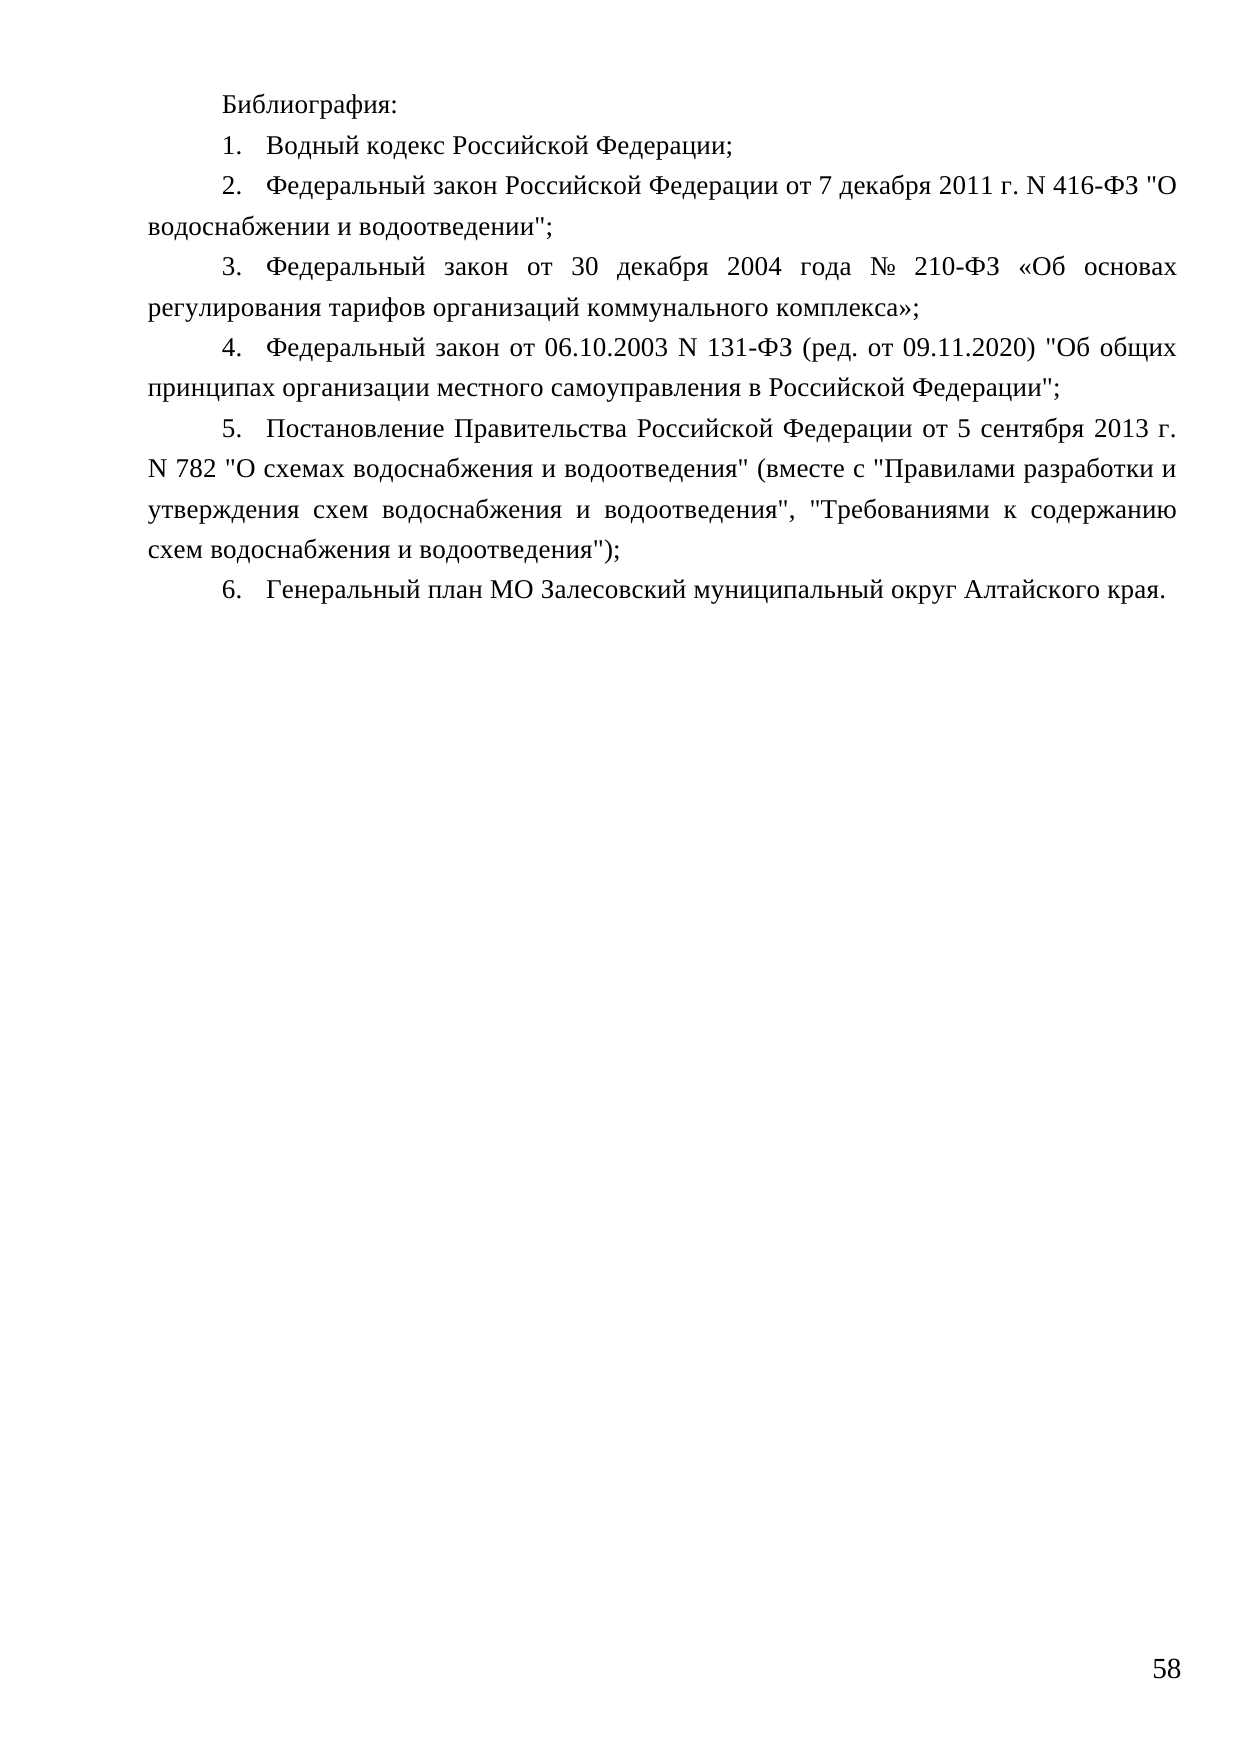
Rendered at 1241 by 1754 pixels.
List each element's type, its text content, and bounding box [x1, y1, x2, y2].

list Федеральный закон от 06.10.2003 N 131-ФЗ (ред. от 09.11.2020) "Об общих принципах организации местного самоуправления в Российской Федерации"; [148, 331, 1179, 403]
text Библиография: [148, 89, 1179, 120]
list Федеральный закон Российской Федерации от 7 декабря 2011 г. N 416-ФЗ "О водоснабжении и водоотведении"; [148, 169, 1179, 241]
list Генеральный план МО Залесовский муниципальный округ Алтайского края. [148, 574, 1179, 605]
list Постановление Правительства Российской Федерации от 5 сентября 2013 г. N 782 "О схемах водоснабжения и водоотведения" (вместе с "Правилами разработки и утверждения схем водоснабжения и водоотведения", "Требованиями к содержанию схем водоснабжения и водоотведения"); [148, 412, 1179, 564]
list Водный кодекс Российской Федерации; [148, 129, 1179, 160]
list Федеральный закон от 30 декабря 2004 года № 210-ФЗ «Об основах регулирования тарифов организаций коммунального комплекса»; [148, 250, 1179, 322]
